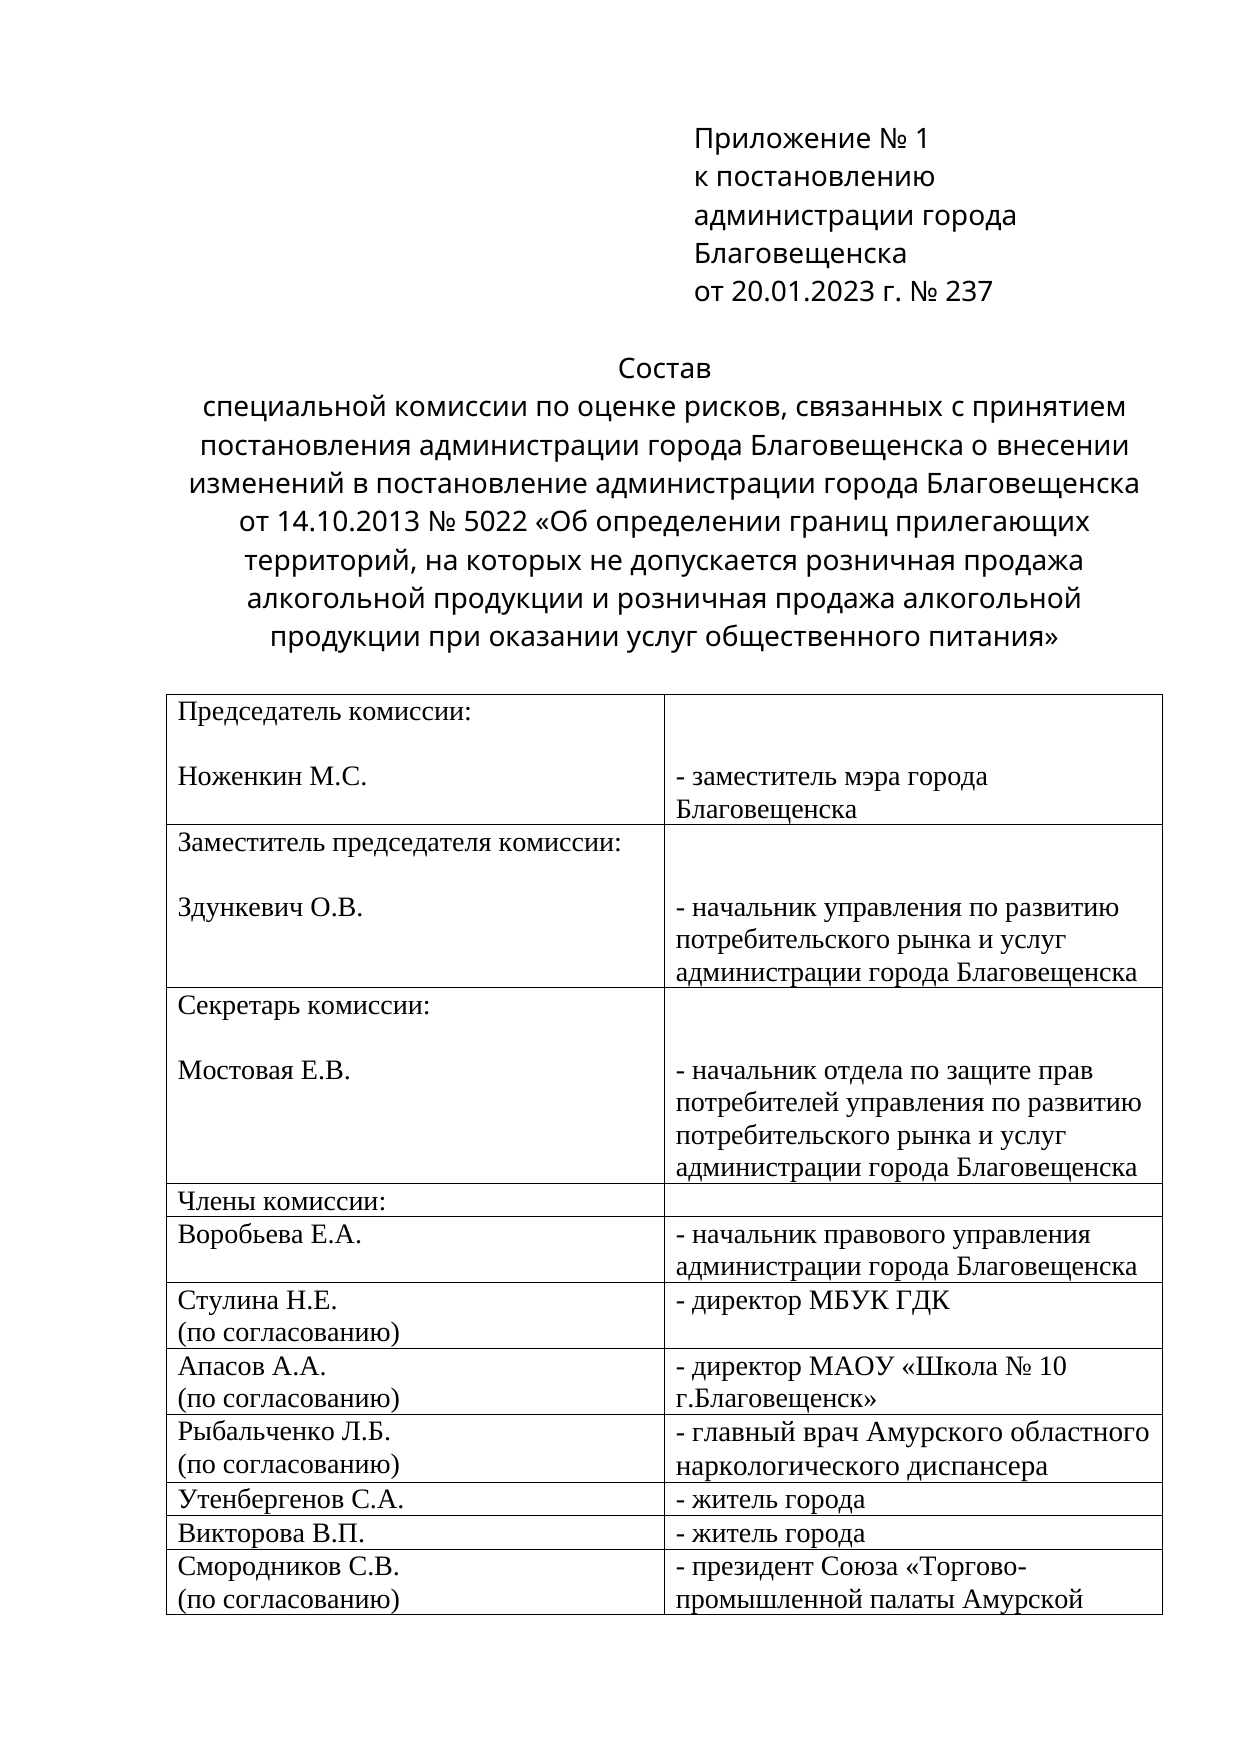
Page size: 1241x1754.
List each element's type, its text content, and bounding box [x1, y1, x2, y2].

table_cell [167, 1550, 664, 1614]
table_header Председатель комиссии: Ноженкин М.С. [167, 695, 664, 824]
text Приложение № 1 [620, 118, 1152, 156]
table_cell - начальник правового управления администрации города Благовещенска [665, 1217, 1162, 1282]
table_header - заместитель мэра города Благовещенска [665, 695, 1162, 824]
table_cell - главный врач Амурского областного наркологического диспансера [665, 1415, 1162, 1482]
table_cell Викторова В.П. [167, 1516, 664, 1548]
table_cell Секретарь комиссии: Мостовая Е.В. [167, 988, 664, 1182]
table_cell - начальник отдела по защите прав потребителей управления по развитию потребительского рынка и услуг администрации города Благовещенска [665, 988, 1162, 1182]
table_cell Члены комиссии: [167, 1184, 664, 1216]
table_cell - житель города [665, 1516, 1162, 1548]
table_cell Утенбергенов С.А. [167, 1483, 664, 1515]
table_cell - директор МБУК ГДК [665, 1283, 1162, 1348]
table_cell - житель города [665, 1483, 1162, 1515]
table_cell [665, 1550, 1162, 1614]
table_cell Стулина Н.Е. (по согласованию) [167, 1283, 664, 1348]
table_cell Рыбальченко Л.Б. (по согласованию) [167, 1415, 664, 1482]
table_cell Заместитель председателя комиссии: Здункевич О.В. [167, 825, 664, 987]
text к постановлению администрации города Благовещенска [693, 157, 1152, 272]
text специальной комиссии по оценке рисков, связанных с принятием постановления администрации города Благовещенска о внесении изменений в постановление администрации города Благовещенска от 14.10.2013 № 5022 «Об определении границ прилегающих территорий, на которых не допускается розничная продажа алкогольной продукции и розничная продажа алкогольной продукции при оказании услуг общественного питания» [177, 387, 1152, 655]
table_cell - директор МАОУ «Школа № 10 г.Благовещенск» [665, 1349, 1162, 1413]
text Состав [177, 348, 1152, 387]
table_cell Апасов А.А. (по согласованию) [167, 1349, 664, 1413]
table_cell - начальник управления по развитию потребительского рынка и услуг администрации города Благовещенска [665, 825, 1162, 987]
text от 20.01.2023 г. № 237 [620, 272, 1152, 310]
table_cell Воробьева Е.А. [167, 1217, 664, 1282]
table_cell [665, 1184, 1162, 1216]
